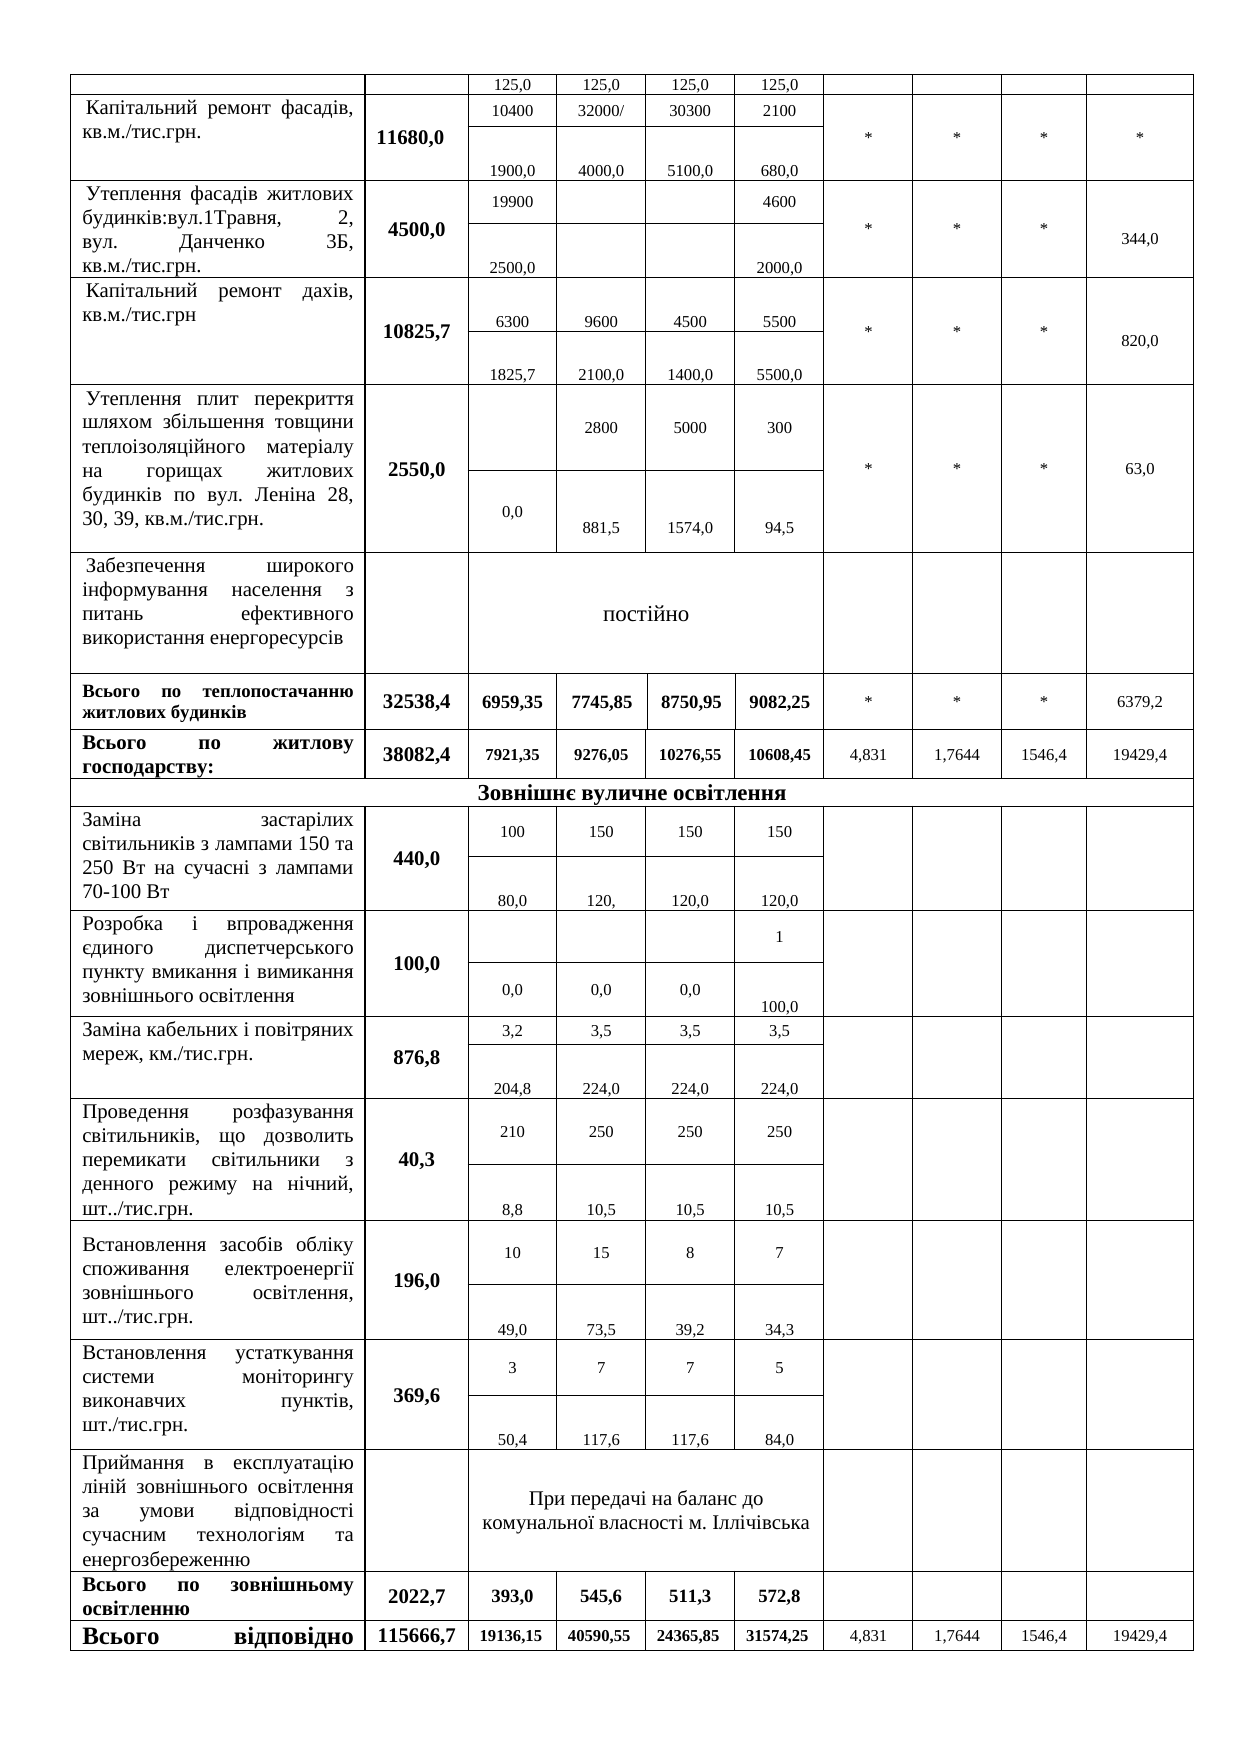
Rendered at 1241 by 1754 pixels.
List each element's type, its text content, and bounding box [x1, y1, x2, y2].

table_cell 7 [735, 1221, 823, 1284]
table_cell [1087, 807, 1193, 910]
table_cell 10825,7 [366, 278, 468, 384]
table_cell 4000,0 [557, 127, 645, 179]
table_cell Капітальний ремонт фасадів, кв.м./тис.грн. [71, 95, 364, 179]
table_cell 10,5 [735, 1165, 823, 1219]
table_cell 120, [557, 857, 645, 910]
table_cell 8750,95 [648, 674, 735, 729]
table_cell [557, 181, 645, 223]
table_cell [1087, 1221, 1193, 1339]
table_cell Забезпечення широкого інформування населення з питань ефективного використання енергоресурсів [71, 553, 364, 673]
table_cell 10,5 [557, 1165, 645, 1219]
table_cell 150 [557, 807, 645, 856]
table_cell Встановлення засобів обліку споживання електроенергії зовнішнього освітлення, шт../тис.грн. [71, 1221, 364, 1339]
table_cell [366, 553, 468, 673]
table_cell 63,0 [1087, 385, 1193, 552]
table_cell 1574,0 [646, 471, 734, 552]
table_cell 84,0 [735, 1396, 823, 1449]
table_cell 0,0 [646, 963, 734, 1016]
table_cell * [1002, 385, 1086, 552]
table_cell * [913, 385, 1001, 552]
table_cell 300 [735, 385, 823, 469]
table_cell 680,0 [735, 127, 823, 179]
table_cell Утеплення фасадів житлових будинків:вул.1Травня, 2, вул. Данченко 3Б, кв.м./тис.грн. [71, 181, 364, 277]
table_cell 150 [646, 807, 734, 856]
table_cell 0,0 [557, 963, 645, 1016]
table_cell 1546,4 [1002, 730, 1086, 778]
table_cell 120,0 [646, 857, 734, 910]
table_cell 100,0 [735, 963, 823, 1016]
table_cell [1087, 1017, 1193, 1098]
table_cell 3,5 [646, 1017, 734, 1044]
table_cell * [824, 385, 912, 552]
table_cell 820,0 [1087, 278, 1193, 384]
table_cell 32000/ [557, 95, 645, 126]
table_cell 6379,2 [1087, 674, 1193, 729]
table_cell 5000 [646, 385, 734, 469]
table_cell 7 [557, 1340, 645, 1395]
table_cell 8,8 [469, 1165, 556, 1219]
table_cell [913, 1099, 1001, 1219]
table_cell [824, 1221, 912, 1339]
table_cell 5 [735, 1340, 823, 1395]
table_cell [913, 1572, 1001, 1620]
table_cell 49,0 [469, 1285, 556, 1339]
table_cell Заміна кабельних і повітряних мереж, км./тис.грн. [71, 1017, 364, 1098]
table_cell 1900,0 [469, 127, 556, 179]
table_cell 7745,85 [557, 674, 647, 729]
table_cell 4,831 [824, 1621, 912, 1649]
table_cell 40,3 [366, 1099, 468, 1219]
table_cell 32538,4 [366, 674, 468, 729]
table_cell [1002, 1099, 1086, 1219]
table_cell Всього по житлову господарству: [71, 730, 364, 778]
table_cell 3,5 [557, 1017, 645, 1044]
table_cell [71, 1621, 364, 1649]
table_cell 224,0 [557, 1045, 645, 1098]
table_cell 10,5 [646, 1165, 734, 1219]
table_cell [913, 1017, 1001, 1098]
table_cell 2500,0 [469, 224, 556, 277]
table_cell [1002, 1450, 1086, 1571]
table_cell 4500 [646, 278, 734, 331]
table_cell [1087, 1572, 1193, 1620]
table_cell 115666,7 [366, 1621, 468, 1649]
table_cell * [824, 95, 912, 179]
table_cell 125,0 [646, 75, 734, 94]
table_cell 4,831 [824, 730, 912, 778]
table_cell 10 [469, 1221, 556, 1284]
table_cell 1,7644 [913, 730, 1001, 778]
table_cell [824, 1572, 912, 1620]
table_cell 73,5 [557, 1285, 645, 1339]
table_cell При передачі на баланс до комунальної власності м. Іллічівська [469, 1450, 823, 1571]
table_cell 10400 [469, 95, 556, 126]
table_cell постійно [469, 553, 823, 673]
table_cell 196,0 [366, 1221, 468, 1339]
table_cell Утеплення плит перекриття шляхом збільшення товщини теплоізоляційного матеріалу на горищах житлових будинків по вул. Леніна 28, 30, 39, кв.м./тис.грн. [71, 385, 364, 552]
table_cell 19900 [469, 181, 556, 223]
table_cell [469, 385, 556, 469]
table_cell * [913, 674, 1001, 729]
table_cell 80,0 [469, 857, 556, 910]
table_cell 0,0 [469, 963, 556, 1016]
table_cell * [1087, 95, 1193, 179]
table_cell 5100,0 [646, 127, 734, 179]
table_cell 2100,0 [557, 332, 645, 384]
table_cell 30300 [646, 95, 734, 126]
table_cell 38082,4 [366, 730, 468, 778]
table_cell [913, 1450, 1001, 1571]
table_cell 4600 [735, 181, 823, 223]
table_cell 9276,05 [557, 730, 645, 778]
table_cell [1002, 807, 1086, 910]
table_cell [1087, 1099, 1193, 1219]
table_cell * [913, 95, 1001, 179]
table_cell [1002, 1221, 1086, 1339]
table_cell 15 [557, 1221, 645, 1284]
table_cell [366, 1450, 468, 1571]
table_cell 7 [646, 1340, 734, 1395]
table_cell 1546,4 [1002, 1621, 1086, 1649]
table_cell 5500 [735, 278, 823, 331]
table_cell [913, 911, 1001, 1016]
table_cell * [824, 181, 912, 277]
table_cell * [913, 181, 1001, 277]
table_cell [1002, 553, 1086, 673]
table_cell 24365,85 [646, 1621, 734, 1649]
table_cell * [824, 674, 912, 729]
table_cell Заміна застарілих світильників з лампами 150 та 250 Вт на сучасні з лампами 70-100 Вт [71, 807, 364, 910]
table_cell 511,3 [646, 1572, 734, 1620]
table_cell 117,6 [557, 1396, 645, 1449]
table_cell 4500,0 [366, 181, 468, 277]
table_cell 0,0 [469, 471, 556, 552]
table_cell 2550,0 [366, 385, 468, 552]
table_cell Зовнішнє вуличне освітлення [71, 779, 1193, 806]
table_cell 3 [469, 1340, 556, 1395]
table_cell Встановлення устаткування системи моніторингу виконавчих пунктів, шт./тис.грн. [71, 1340, 364, 1449]
table_cell [824, 1099, 912, 1219]
table_cell 125,0 [469, 75, 556, 94]
table_cell 1400,0 [646, 332, 734, 384]
table_cell 100 [469, 807, 556, 856]
table_cell [1002, 1340, 1086, 1449]
table_cell 8 [646, 1221, 734, 1284]
table_cell Всього по зовнішньому освітленню [71, 1572, 364, 1620]
table_cell 94,5 [735, 471, 823, 552]
table_cell * [913, 278, 1001, 384]
table_cell 3,2 [469, 1017, 556, 1044]
table_cell 369,6 [366, 1340, 468, 1449]
table_cell [824, 807, 912, 910]
table_cell Проведення розфазування світильників, що дозволить перемикати світильники з денного режиму на нічний, шт../тис.грн. [71, 1099, 364, 1219]
table_cell 5500,0 [735, 332, 823, 384]
table_cell 250 [557, 1099, 645, 1164]
table_cell [1087, 911, 1193, 1016]
table_cell 39,2 [646, 1285, 734, 1339]
table_cell [557, 911, 645, 962]
table_cell [646, 224, 734, 277]
table_cell 393,0 [469, 1572, 556, 1620]
table_cell [1002, 1017, 1086, 1098]
table_cell 6959,35 [469, 674, 556, 729]
table_cell 6300 [469, 278, 556, 331]
table_cell 10608,45 [735, 730, 823, 778]
table_cell 1 [735, 911, 823, 962]
table_cell [824, 553, 912, 673]
table_cell 876,8 [366, 1017, 468, 1098]
table_cell * [1002, 95, 1086, 179]
table_cell 50,4 [469, 1396, 556, 1449]
table_cell [824, 1017, 912, 1098]
table_cell 34,3 [735, 1285, 823, 1339]
table_cell 210 [469, 1099, 556, 1164]
table_cell * [1002, 674, 1086, 729]
table_cell [469, 911, 556, 962]
table_cell 19429,4 [1087, 1621, 1193, 1649]
table_cell Розробка і впровадження єдиного диспетчерського пункту вмикання і вимикання зовнішнього освітлення [71, 911, 364, 1016]
table_cell 250 [646, 1099, 734, 1164]
table_cell 19136,15 [469, 1621, 556, 1649]
table_cell [646, 181, 734, 223]
table_cell 572,8 [735, 1572, 823, 1620]
table_cell 2800 [557, 385, 645, 469]
table_cell [824, 1340, 912, 1449]
table_cell 7921,35 [469, 730, 556, 778]
table_cell [1087, 1340, 1193, 1449]
table_cell 9600 [557, 278, 645, 331]
table_cell 9082,25 [736, 674, 823, 729]
table_cell [557, 224, 645, 277]
table_cell 125,0 [735, 75, 823, 94]
table_cell 125,0 [557, 75, 645, 94]
table_cell 1,7644 [913, 1621, 1001, 1649]
table_cell 120,0 [735, 857, 823, 910]
table_cell 344,0 [1087, 181, 1193, 277]
table_cell [1087, 553, 1193, 673]
table_cell 117,6 [646, 1396, 734, 1449]
table_cell [913, 553, 1001, 673]
table_cell Капітальний ремонт дахів, кв.м./тис.грн [71, 278, 364, 384]
table_cell [824, 1450, 912, 1571]
table_cell 250 [735, 1099, 823, 1164]
table_cell 2022,7 [366, 1572, 468, 1620]
table_cell 224,0 [646, 1045, 734, 1098]
table_cell * [824, 278, 912, 384]
table_cell Всього по теплопостачанню житлових будинків [71, 674, 364, 729]
table_cell 2100 [735, 95, 823, 126]
table_cell [913, 807, 1001, 910]
table_cell 1825,7 [469, 332, 556, 384]
table_cell [824, 911, 912, 1016]
table_cell 40590,55 [557, 1621, 645, 1649]
table_cell 10276,55 [646, 730, 734, 778]
table_cell 3,5 [735, 1017, 823, 1044]
table_cell 11680,0 [366, 95, 468, 179]
table_cell [1087, 1450, 1193, 1571]
table_cell * [1002, 181, 1086, 277]
table_cell 224,0 [735, 1045, 823, 1098]
table_cell * [1002, 278, 1086, 384]
table_cell 545,6 [557, 1572, 645, 1620]
table_cell 31574,25 [735, 1621, 823, 1649]
table_cell [646, 911, 734, 962]
table_cell 881,5 [557, 471, 645, 552]
table_cell 150 [735, 807, 823, 856]
table_cell 204,8 [469, 1045, 556, 1098]
table_cell 440,0 [366, 807, 468, 910]
table_cell Приймання в експлуатацію ліній зовнішнього освітлення за умови відповідності сучасним технологіям та енергозбереженню [71, 1450, 364, 1571]
table_cell [913, 1221, 1001, 1339]
table_cell 100,0 [366, 911, 468, 1016]
table_cell 19429,4 [1087, 730, 1193, 778]
table_cell [1002, 1572, 1086, 1620]
table_cell [1002, 911, 1086, 1016]
table_cell 2000,0 [735, 224, 823, 277]
table_cell [913, 1340, 1001, 1449]
